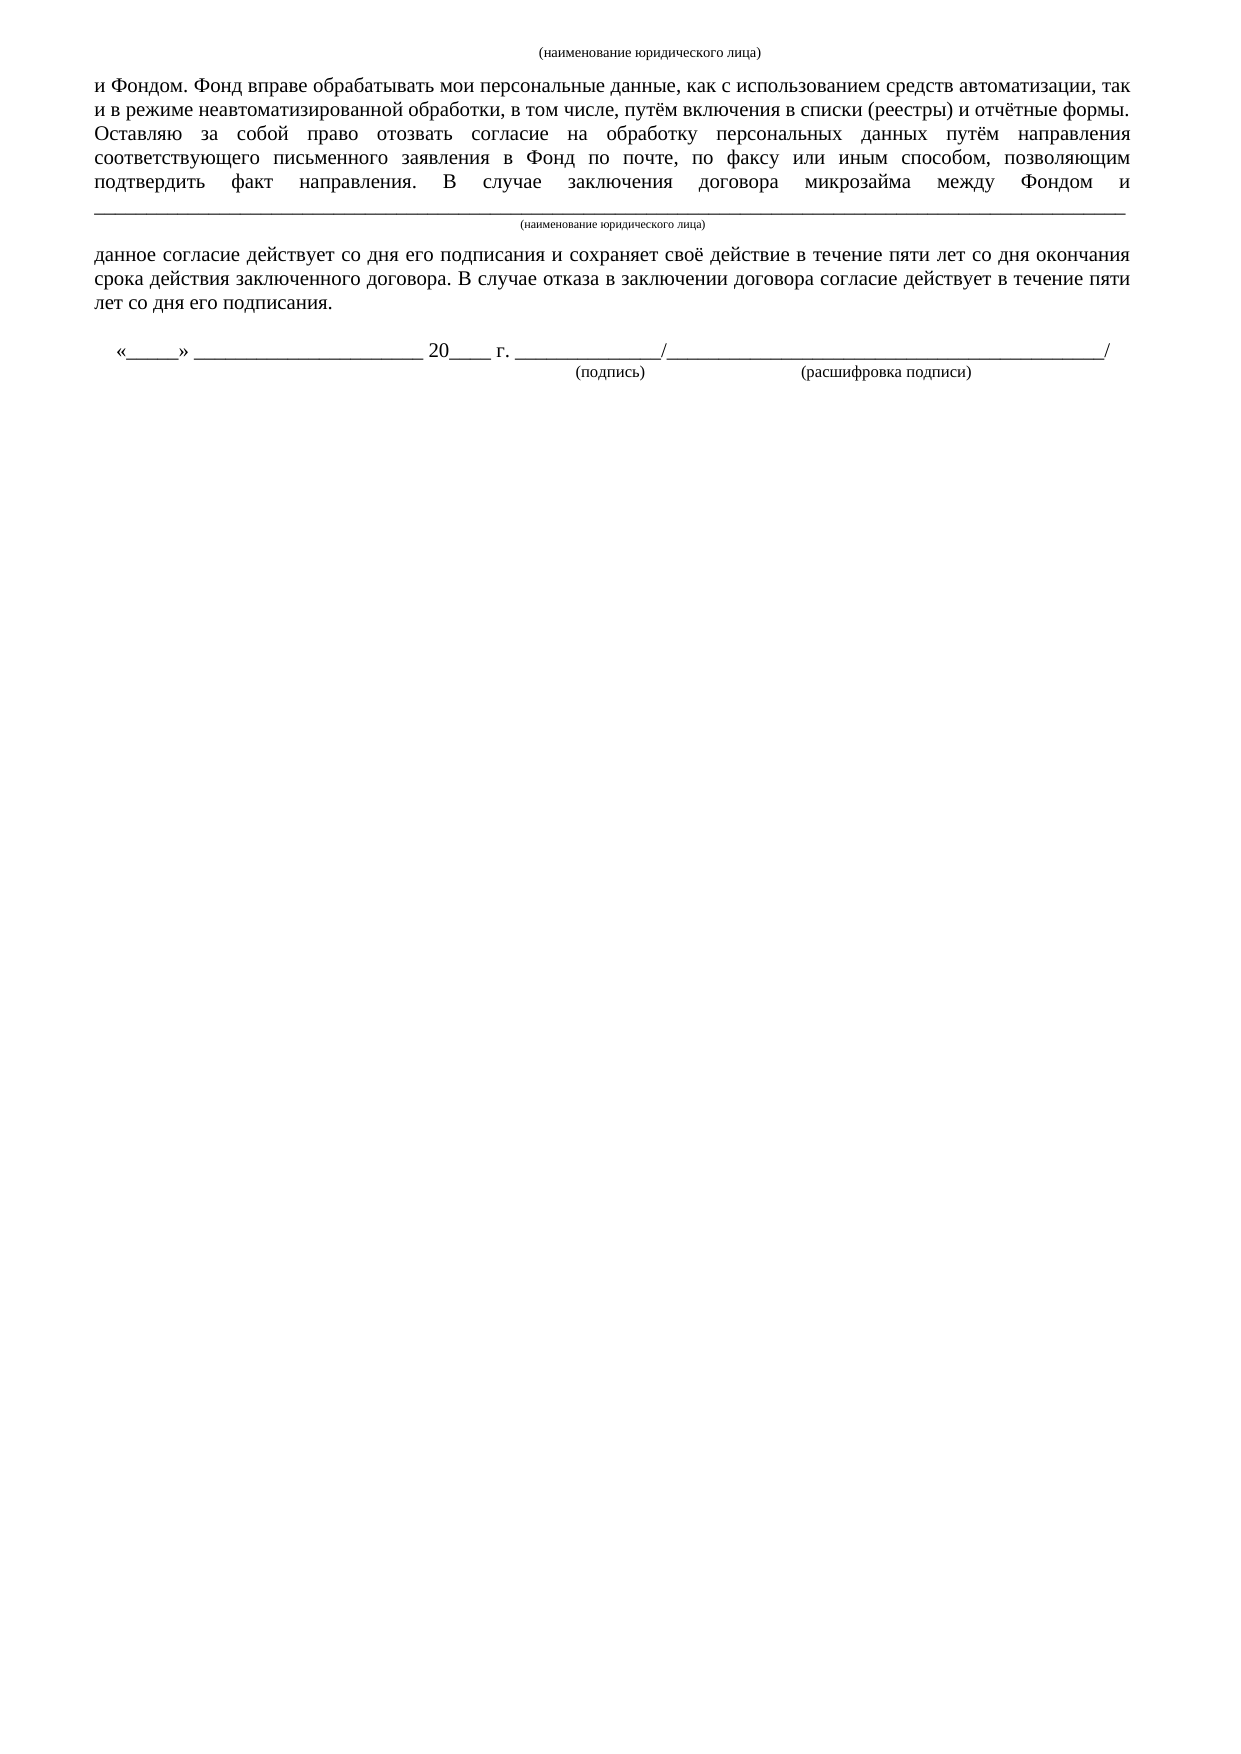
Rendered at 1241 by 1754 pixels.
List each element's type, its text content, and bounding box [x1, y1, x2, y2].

text (подпись) (расшифровка подписи) [502, 362, 1167, 381]
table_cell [83, 44, 1143, 314]
text «_____» ______________________ 20____ г. ______________/__________________________________________/ [59, 338, 1167, 362]
